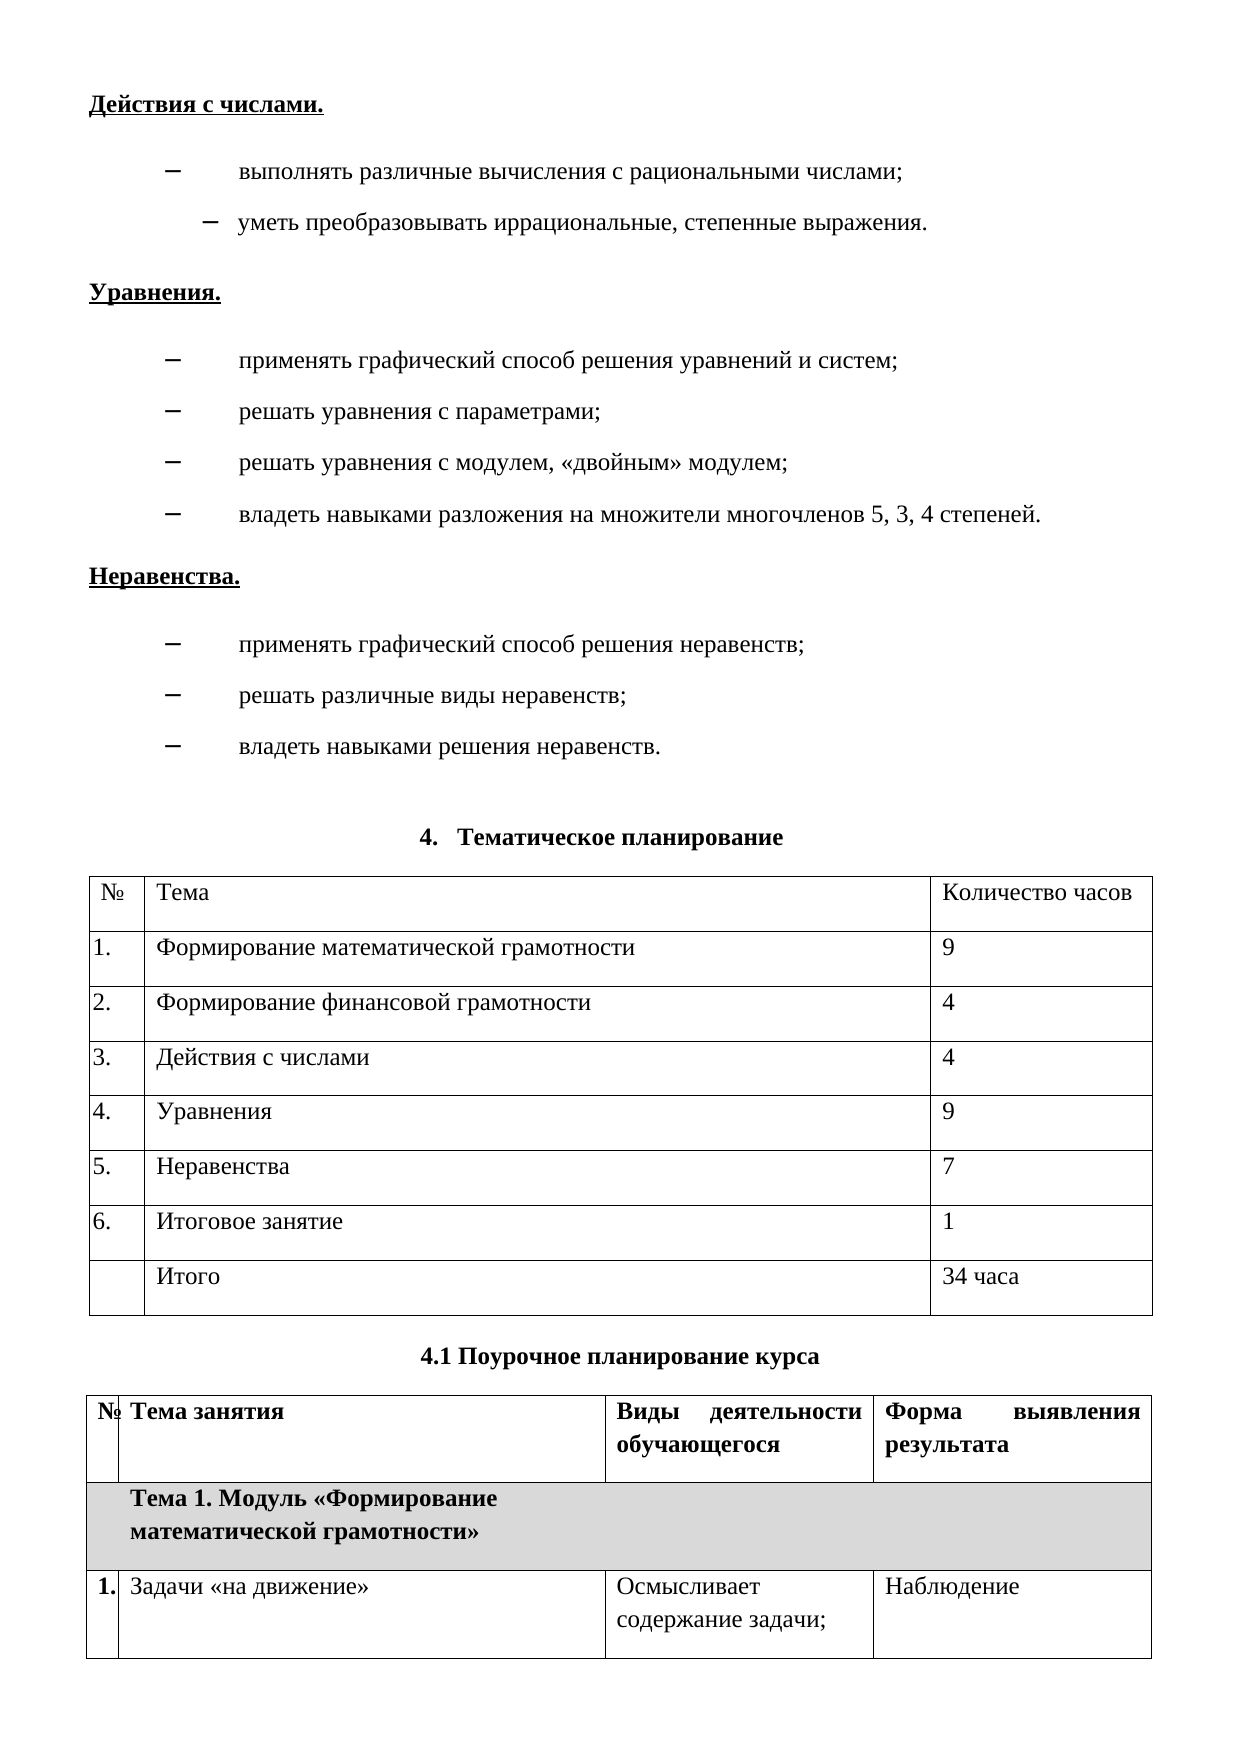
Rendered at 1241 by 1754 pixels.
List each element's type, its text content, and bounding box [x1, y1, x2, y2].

table_cell 9 [931, 932, 1152, 986]
text 4.1 Поурочное планирование курса [89, 1341, 1152, 1370]
table_header Виды деятельности обучающегося [606, 1396, 873, 1482]
table_header № [90, 877, 144, 931]
list владеть навыками решения неравенств. [89, 717, 1152, 769]
table_cell [874, 1483, 1151, 1570]
table_header Тема [145, 877, 930, 931]
list применять графический способ решения неравенств; [89, 615, 1152, 666]
table_cell [90, 1151, 144, 1205]
list решать уравнения с параметрами; [89, 382, 1152, 434]
table_cell [90, 932, 144, 986]
text Неравенства. [89, 561, 1152, 590]
text Уравнения. [89, 277, 1152, 306]
table_header Форма выявления результата [874, 1396, 1151, 1482]
table_cell [87, 1483, 119, 1570]
table_cell Формирование финансовой грамотности [145, 987, 930, 1041]
table_cell Уравнения [145, 1096, 930, 1150]
table_cell [90, 1206, 144, 1260]
table_cell [90, 1096, 144, 1150]
list владеть навыками разложения на множители многочленов 5, 3, 4 степеней. [89, 485, 1152, 536]
table_header Количество часов [931, 877, 1152, 931]
table_cell 7 [931, 1151, 1152, 1205]
table_cell Наблюдение [874, 1571, 1151, 1658]
table_cell Действия с числами [145, 1042, 930, 1095]
table_cell [87, 1571, 118, 1658]
text Действия с числами. [89, 89, 1152, 117]
table_cell [605, 1483, 874, 1570]
table_cell 1 [931, 1206, 1152, 1260]
table_cell Формирование математической грамотности [145, 932, 930, 986]
table_cell 4 [931, 987, 1152, 1041]
table_cell 4 [931, 1042, 1152, 1095]
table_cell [119, 1571, 605, 1658]
list уметь преобразовывать иррациональные, степенные выражения. [200, 194, 1152, 245]
table_cell Итого [145, 1261, 930, 1315]
table_cell Тема 1. Модуль «Формирование математической грамотности» [119, 1483, 605, 1570]
table_cell [90, 1042, 144, 1095]
table_cell 9 [931, 1096, 1152, 1150]
table_cell 34 часа [931, 1261, 1152, 1315]
list Тематическое планирование [51, 822, 1152, 851]
table_header Тема занятия [119, 1396, 605, 1482]
table_cell [90, 987, 144, 1041]
table_cell [90, 1261, 144, 1315]
table_cell Неравенства [145, 1151, 930, 1205]
list решать различные виды неравенств; [89, 666, 1152, 717]
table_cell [606, 1571, 873, 1658]
table_cell Итоговое занятие [145, 1206, 930, 1260]
list решать уравнения с модулем, «двойным» модулем; [89, 434, 1152, 485]
table_header № [87, 1396, 118, 1482]
list выполнять различные вычисления с рациональными числами; [89, 142, 1152, 194]
list применять графический способ решения уравнений и систем; [89, 331, 1152, 382]
